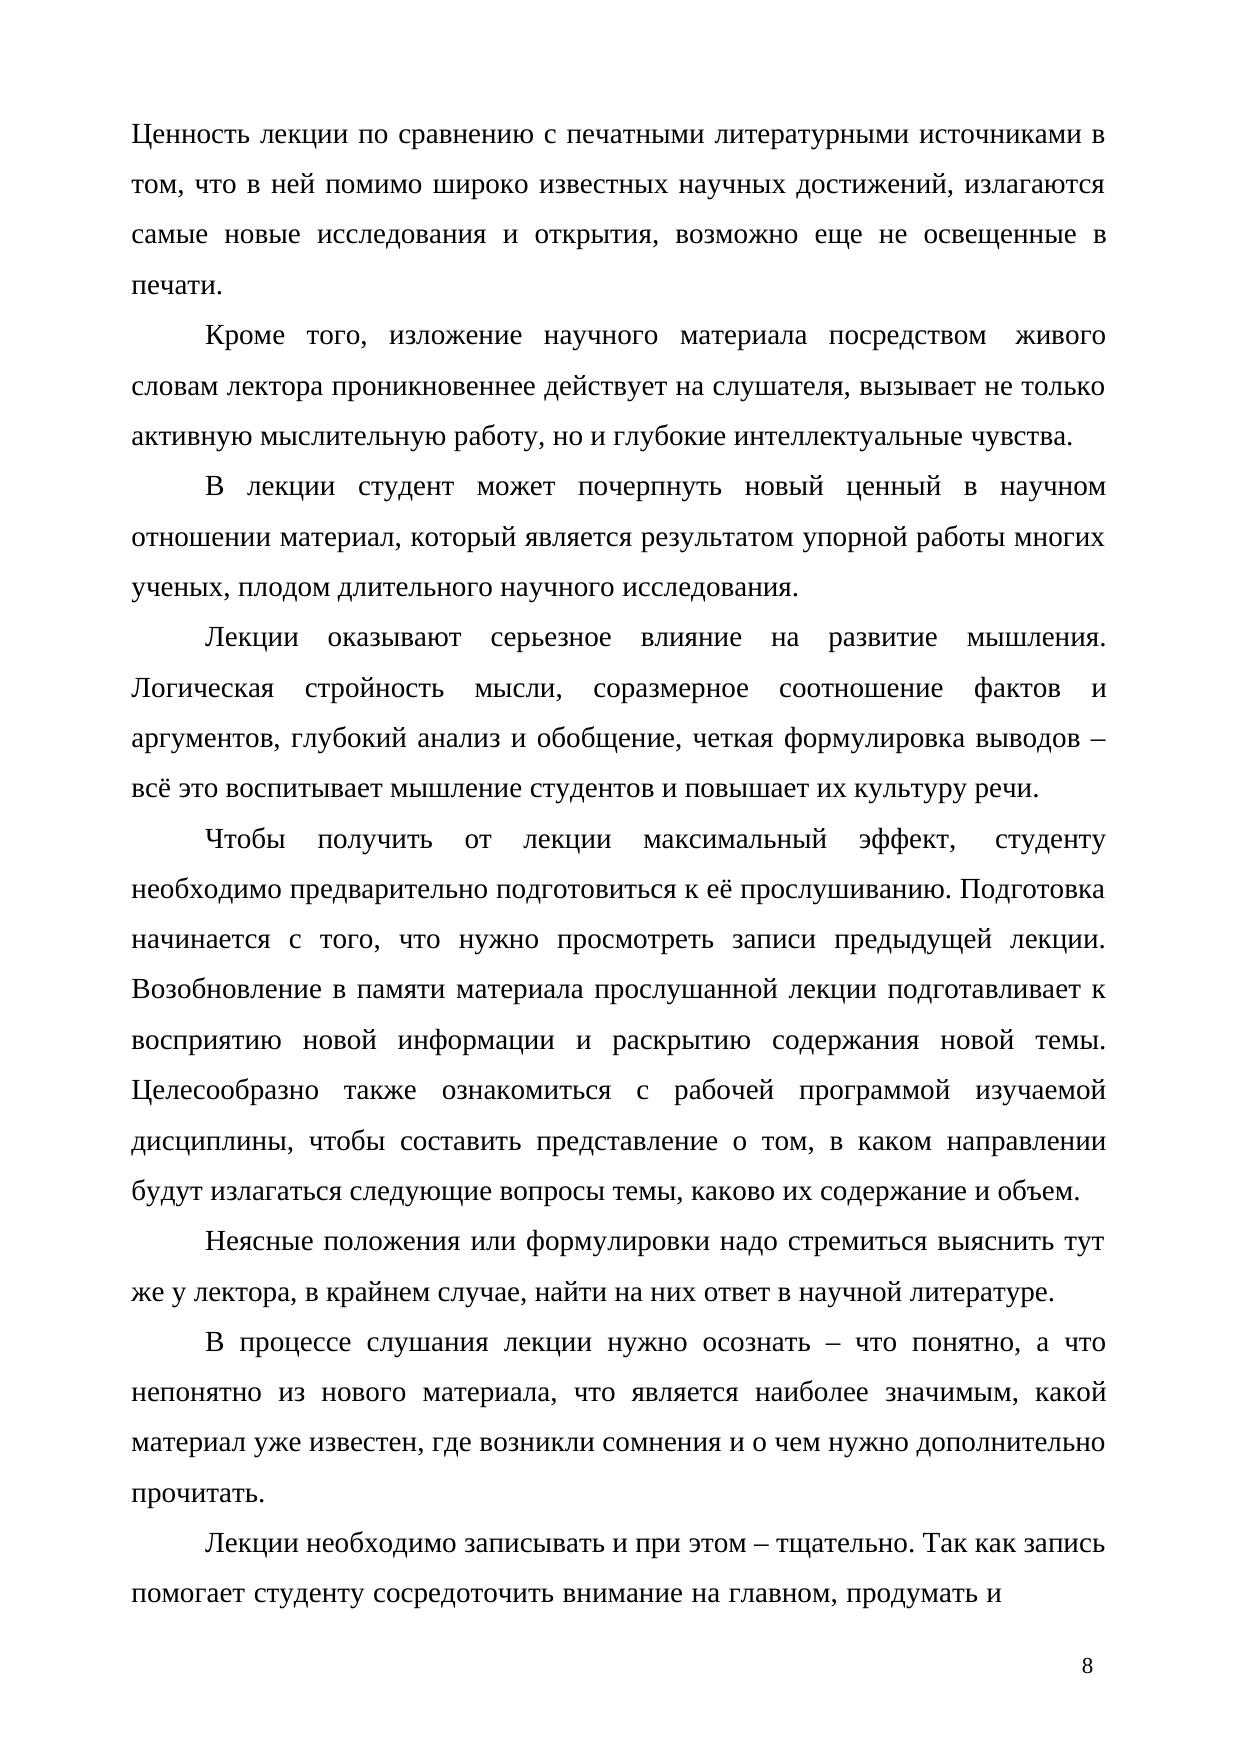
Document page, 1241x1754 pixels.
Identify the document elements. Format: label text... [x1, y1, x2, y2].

text Чтобы получить от лекции максимальный эффект, студенту необходимо предварительно подготовиться к её прослушиванию. Подготовка начинается с того, что нужно просмотреть записи предыдущей лекции. Возобновление в памяти материала прослушанной лекции подготавливает к восприятию новой информации и раскрытию содержания новой темы. Целесообразно также ознакомиться с рабочей программой изучаемой дисциплины, чтобы составить представление о том, в каком направлении будут излагаться следующие вопросы темы, каково их содержание и объем. [131, 821, 1106, 1206]
text Лекции необходимо записывать и при этом – тщательно. Так как запись помогает студенту сосредоточить внимание на главном, продумать и [131, 1525, 1107, 1609]
text Кроме того, изложение научного материала посредством живого словам лектора проникновеннее действует на слушателя, вызывает не только активную мыслительную работу, но и глубокие интеллектуальные чувства. [131, 317, 1106, 452]
text Лекции оказывают серьезное влияние на развитие мышления. Логическая стройность мысли, соразмерное соотношение фактов и аргументов, глубокий анализ и обобщение, четкая формулировка выводов – всё это воспитывает мышление студентов и повышает их культуру речи. [131, 619, 1107, 804]
text В лекции студент может почерпнуть новый ценный в научном отношении материал, который является результатом упорной работы многих ученых, плодом длительного научного исследования. [131, 468, 1106, 603]
text В процессе слушания лекции нужно осознать – что понятно, а что непонятно из нового материала, что является наиболее значимым, какой материал уже известен, где возникли сомнения и о чем нужно дополнительно прочитать. [131, 1324, 1107, 1508]
text Ценность лекции по сравнению с печатными литературными источниками в том, что в ней помимо широко известных научных достижений, излагаются самые новые исследования и открытия, возможно еще не освещенные в печати. [131, 116, 1106, 301]
text Неясные положения или формулировки надо стремиться выяснить тут же у лектора, в крайнем случае, найти на них ответ в научной литературе. [131, 1223, 1106, 1307]
